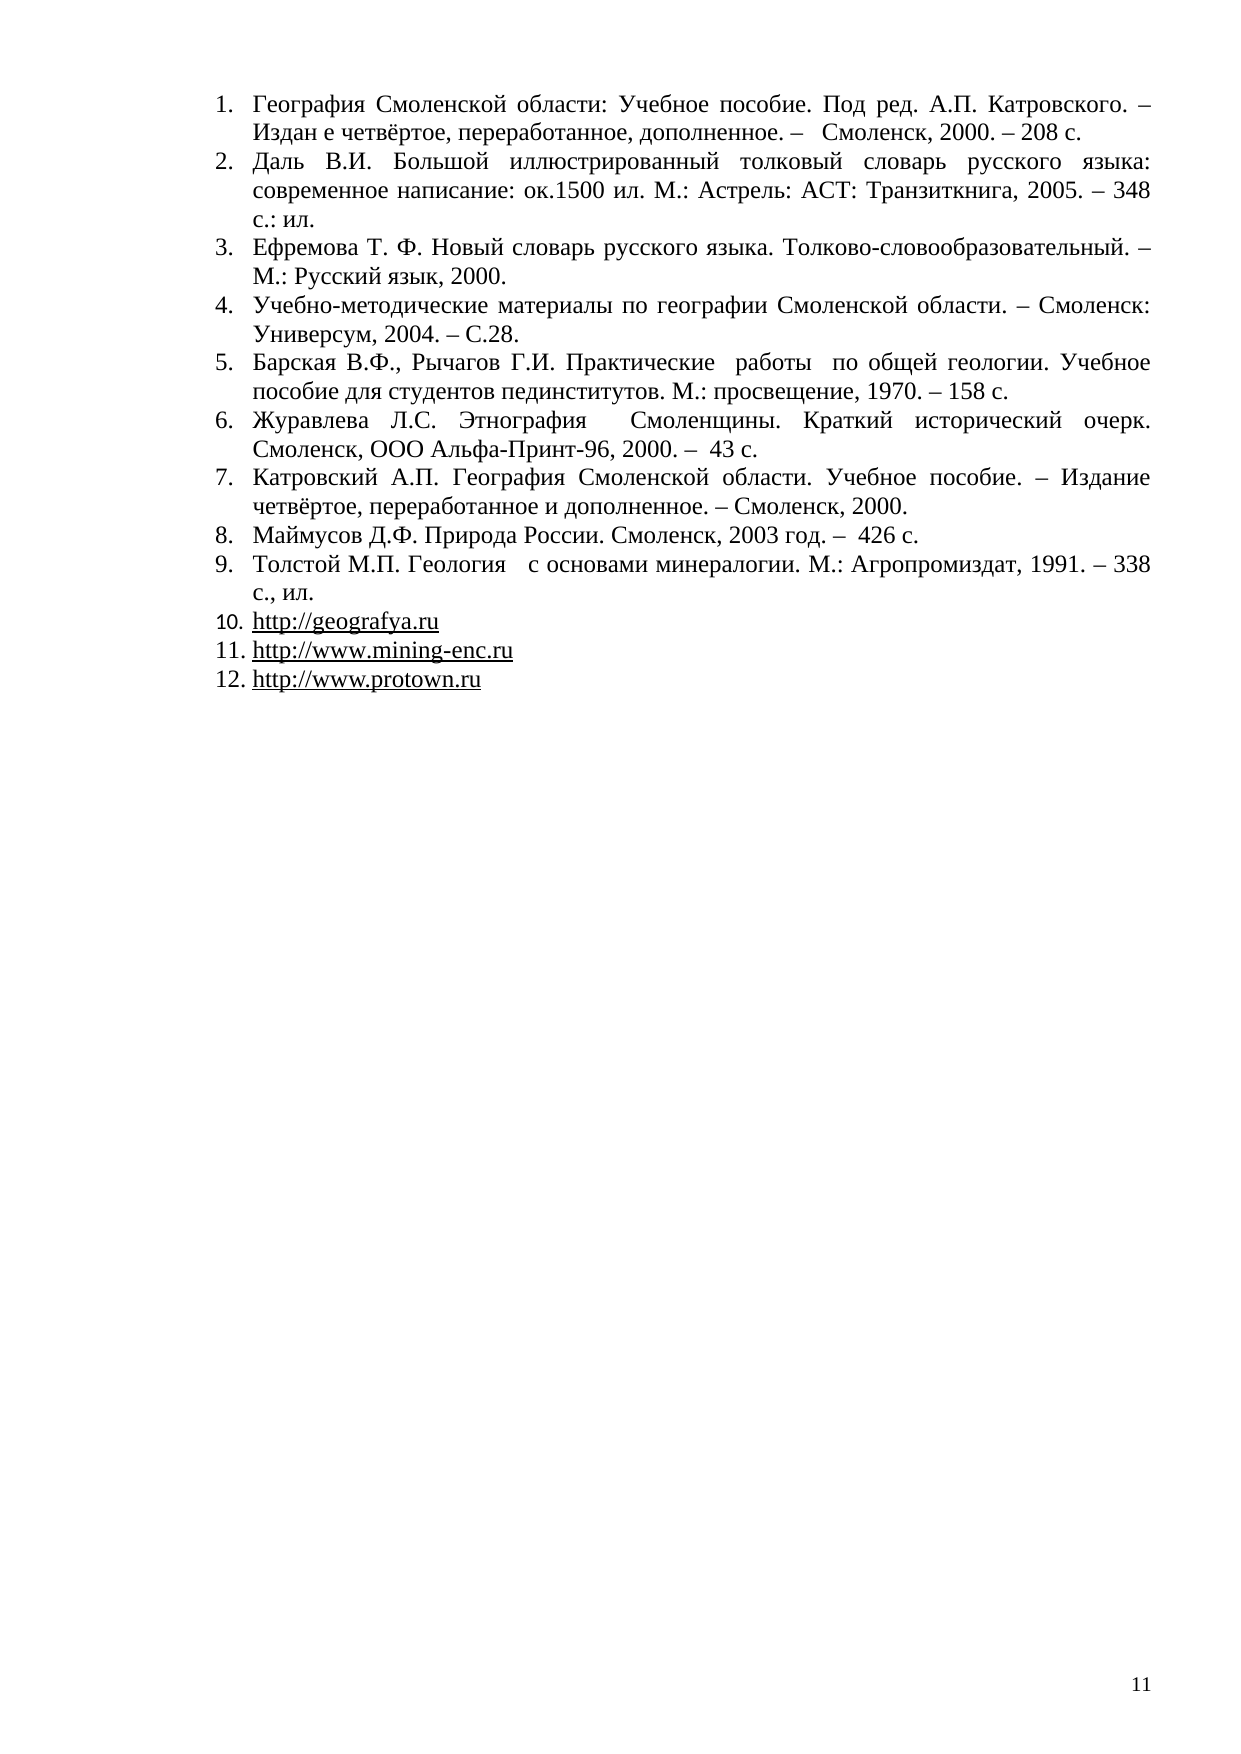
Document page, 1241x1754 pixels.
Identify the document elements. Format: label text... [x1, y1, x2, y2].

list Даль В.И. Большой иллюстрированный толковый словарь русского языка: современное написание: ок.1500 ил. М.: Астрель: АСТ: Транзиткнига, 2005. – 348 с.: ил. [215, 146, 1152, 232]
list http://www.mining-enc.ru [215, 635, 1152, 664]
list Катровский А.П. География Смоленской области. Учебное пособие. – Издание четвёртое, переработанное и дополненное. – Смоленск, 2000. [215, 462, 1152, 520]
list Ефремова Т. Ф. Новый словарь русского языка. Толково-словообразовательный. – М.: Русский язык, 2000. [215, 232, 1152, 290]
list География Смоленской области: Учебное пособие. Под ред. А.П. Катровского. – Издан е четвёртое, переработанное, дополненное. – Смоленск, 2000. – 208 с. [215, 89, 1152, 146]
list Журавлева Л.С. Этнография Смоленщины. Краткий исторический очерк. Смоленск, ООО Альфа-Принт-96, 2000. – 43 с. [215, 405, 1152, 462]
list Толстой М.П. Геология с основами минералогии. М.: Агропромиздат, 1991. – 338 с., ил. [215, 549, 1152, 606]
list Барская В.Ф., Рычагов Г.И. Практические работы по общей геологии. Учебное пособие для студентов пединститутов. М.: просвещение, 1970. – 158 с. [215, 347, 1152, 405]
list http://www.protown.ru [215, 664, 1152, 693]
list Учебно-методические материалы по географии Смоленской области. – Смоленск: Универсум, 2004. – С.28. [215, 290, 1152, 347]
list http://geografya.ru [215, 606, 1152, 635]
list Маймусов Д.Ф. Природа России. Смоленск, 2003 год. – 426 с. [215, 520, 1152, 549]
